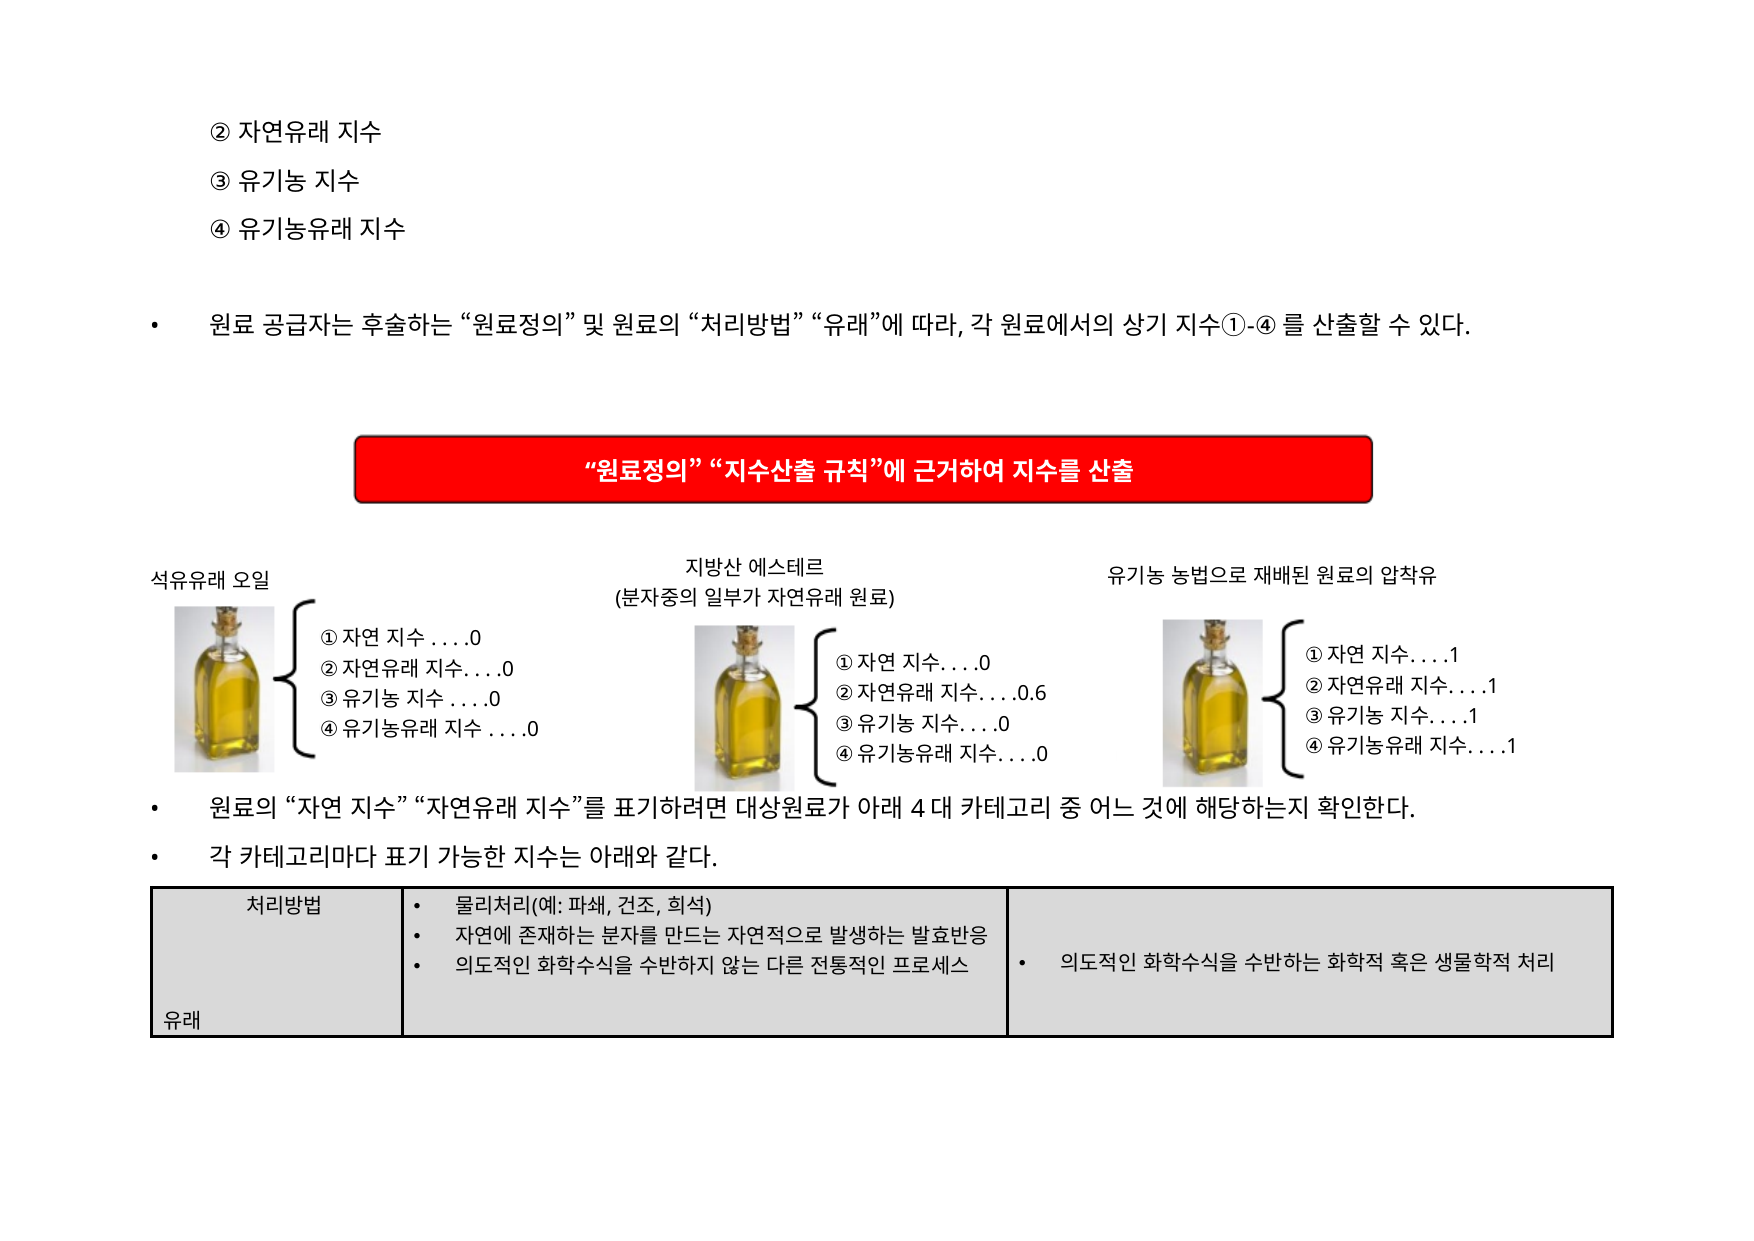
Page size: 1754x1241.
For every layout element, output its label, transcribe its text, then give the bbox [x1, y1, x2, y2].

table_header 처리방법 유래 [153, 889, 401, 1035]
text ③ 유기농 지수 [150, 161, 1604, 197]
list 원료 공급자는 후술하는 “원료정의” 및 원료의 “처리방법” “유래”에 따라, 각 원료에서의 상기 지수①-④를 산출할 수 있다. [150, 305, 1604, 342]
picture [150, 404, 1604, 796]
text ② 자연유래 지수 [150, 112, 1604, 149]
table_header 물리처리(예: 파쇄, 건조, 희석) 자연에 존재하는 분자를 만드는 자연적으로 발생하는 발효반응 의도적인 화학수식을 수반하지 않는 다른 전통적인 프로세스 [404, 889, 1006, 1035]
list 원료의 “자연 지수” “자연유래 지수”를 표기하려면 대상원료가 아래 4대 카테고리 중 어느 것에 해당하는지 확인한다. [150, 796, 1604, 824]
table_header 의도적인 화학수식을 수반하는 화학적 혹은 생물학적 처리 [1009, 889, 1611, 1035]
text ④ 유기농유래 지수 [150, 210, 1604, 246]
list 각 카테고리마다 표기 가능한 지수는 아래와 같다. [150, 837, 1604, 873]
